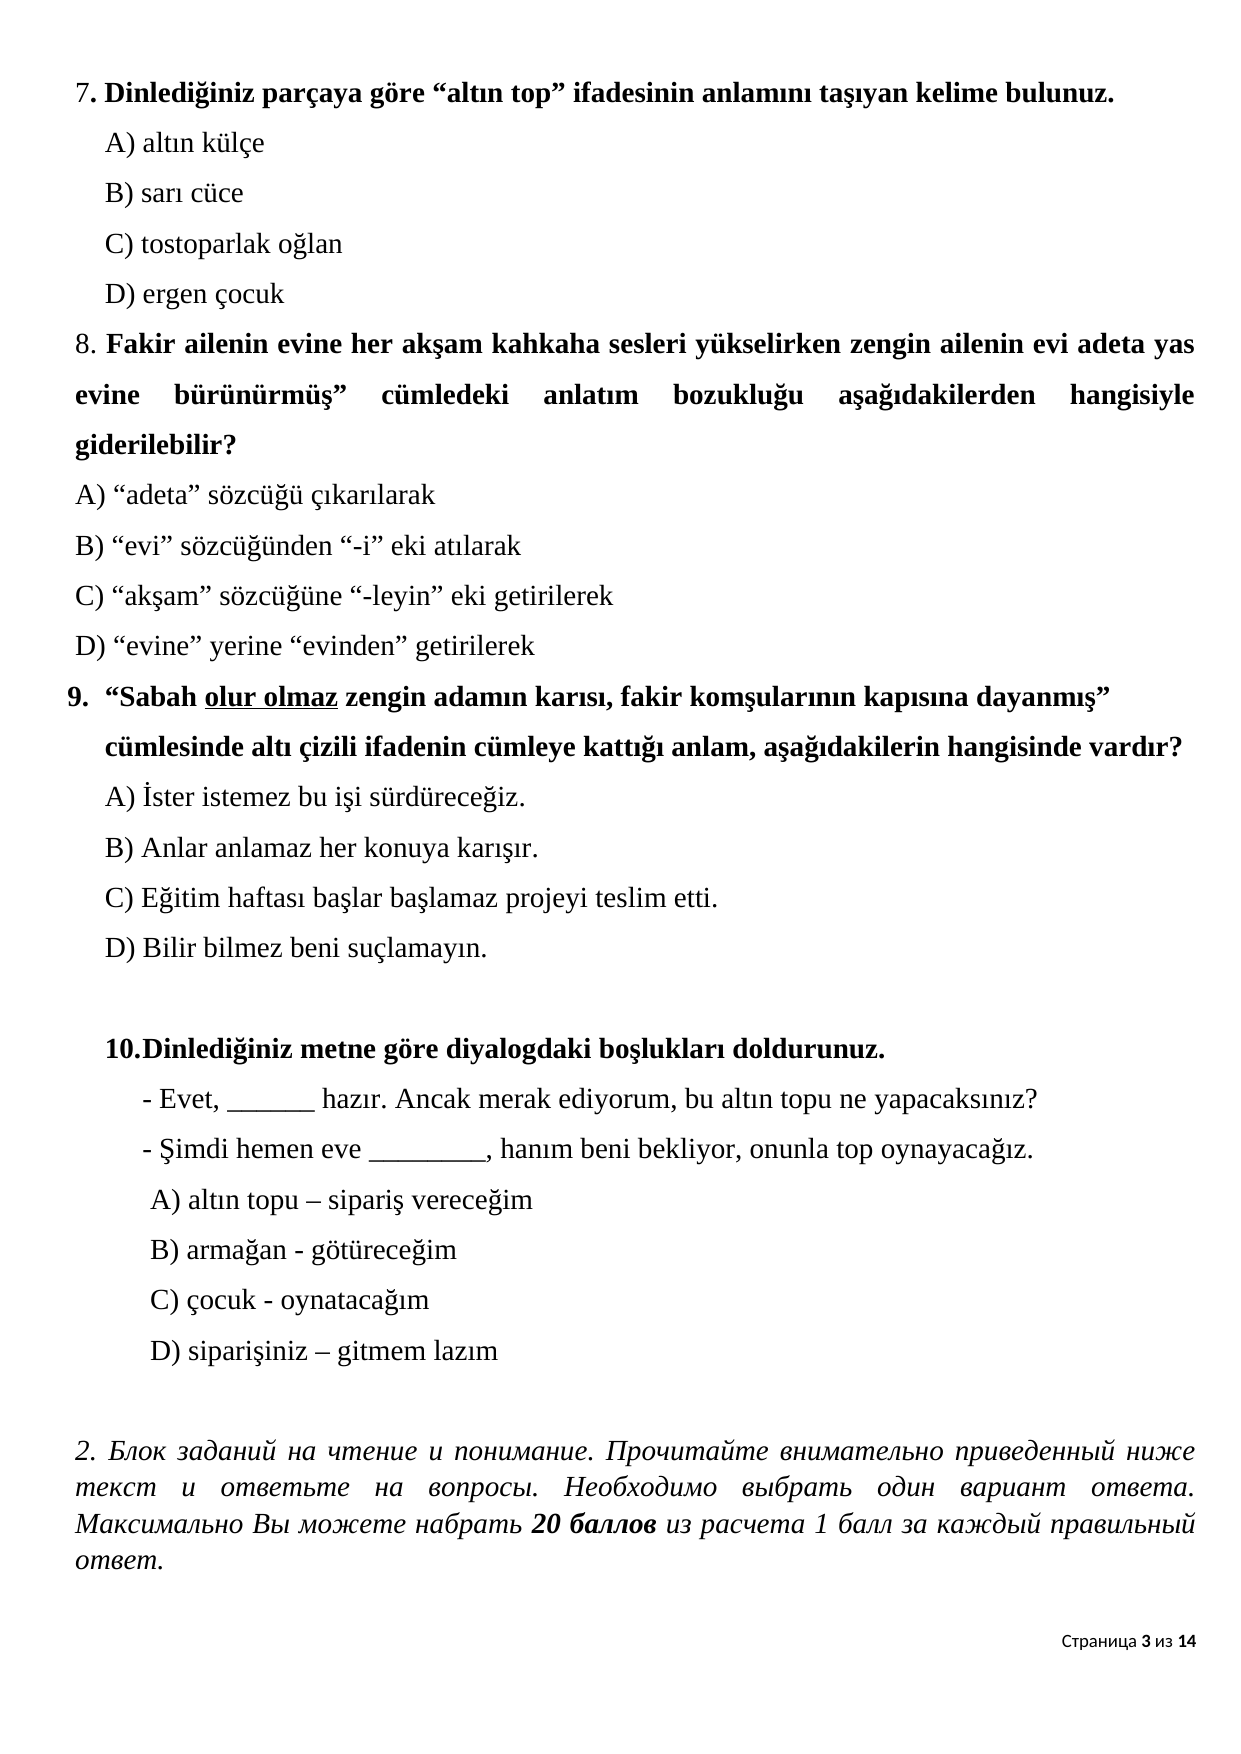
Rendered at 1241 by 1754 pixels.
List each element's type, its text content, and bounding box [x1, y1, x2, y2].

list D) Bilir bilmez beni suçlamayın. [104, 930, 1196, 964]
list B) Anlar anlamaz her konuya karışır. [104, 830, 1196, 863]
text B) “evi” sözcüğünden “-i” eki atılarak [75, 528, 1196, 561]
list C) Eğitim haftası başlar başlamaz projeyi teslim etti. [104, 880, 1196, 913]
list “Sabah olur olmaz zengin adamın karısı, fakir komşularının kapısına dayanmış” cümlesinde altı çizili ifadenin cümleye kattığı anlam, aşağıdakilerin hangisinde vardır? [67, 679, 1196, 763]
text A) “adeta” sözcüğü çıkarılarak [75, 477, 1196, 511]
list A) altın topu – sipariş vereceğim [150, 1182, 1196, 1215]
list - Şimdi hemen eve ________, hanım beni bekliyor, onunla top oynayacağız. [142, 1132, 1196, 1165]
list - Evet, ______ hazır. Ancak merak ediyorum, bu altın topu ne yapacaksınız? [142, 1081, 1196, 1115]
text C) “akşam” sözcüğüne “-leyin” eki getirilerek [75, 578, 1196, 612]
text 2. Блок заданий на чтение и понимание. Прочитайте внимательно приведенный ниже текст и ответьте на вопросы. Необходимо выбрать один вариант ответа. Максимально Вы можете набрать 20 баллов из расчета 1 балл за каждый правильный ответ. [75, 1539, 1196, 1575]
text 8. Fakir ailenin evine her akşam kahkaha sesleri yükselirken zengin ailenin evi adeta yas evine bürünürmüş” cümledeki anlatım bozukluğu aşağıdakilerden hangisiyle giderilebilir? [75, 327, 1196, 461]
text A) altın külçe [104, 125, 1196, 159]
text C) tostoparlak oğlan [104, 226, 1196, 259]
list C) çocuk - oynatacağım [150, 1282, 1196, 1316]
text D) ergen çocuk [104, 276, 1196, 310]
text D) “evine” yerine “evinden” getirilerek [75, 628, 1196, 662]
text B) sarı cüce [104, 176, 1196, 209]
list A) İster istemez bu işi sürdüreceğiz. [104, 779, 1196, 813]
list D) siparişiniz – gitmem lazım [150, 1333, 1196, 1366]
list B) armağan - götüreceğim [150, 1232, 1196, 1266]
text 7. Dinlediğiniz parçaya göre “altın top” ifadesinin anlamını taşıyan kelime bulunuz. [75, 75, 1196, 108]
list Dinlediğiniz metne göre diyalogdaki boşlukları doldurunuz. [104, 1031, 1196, 1064]
